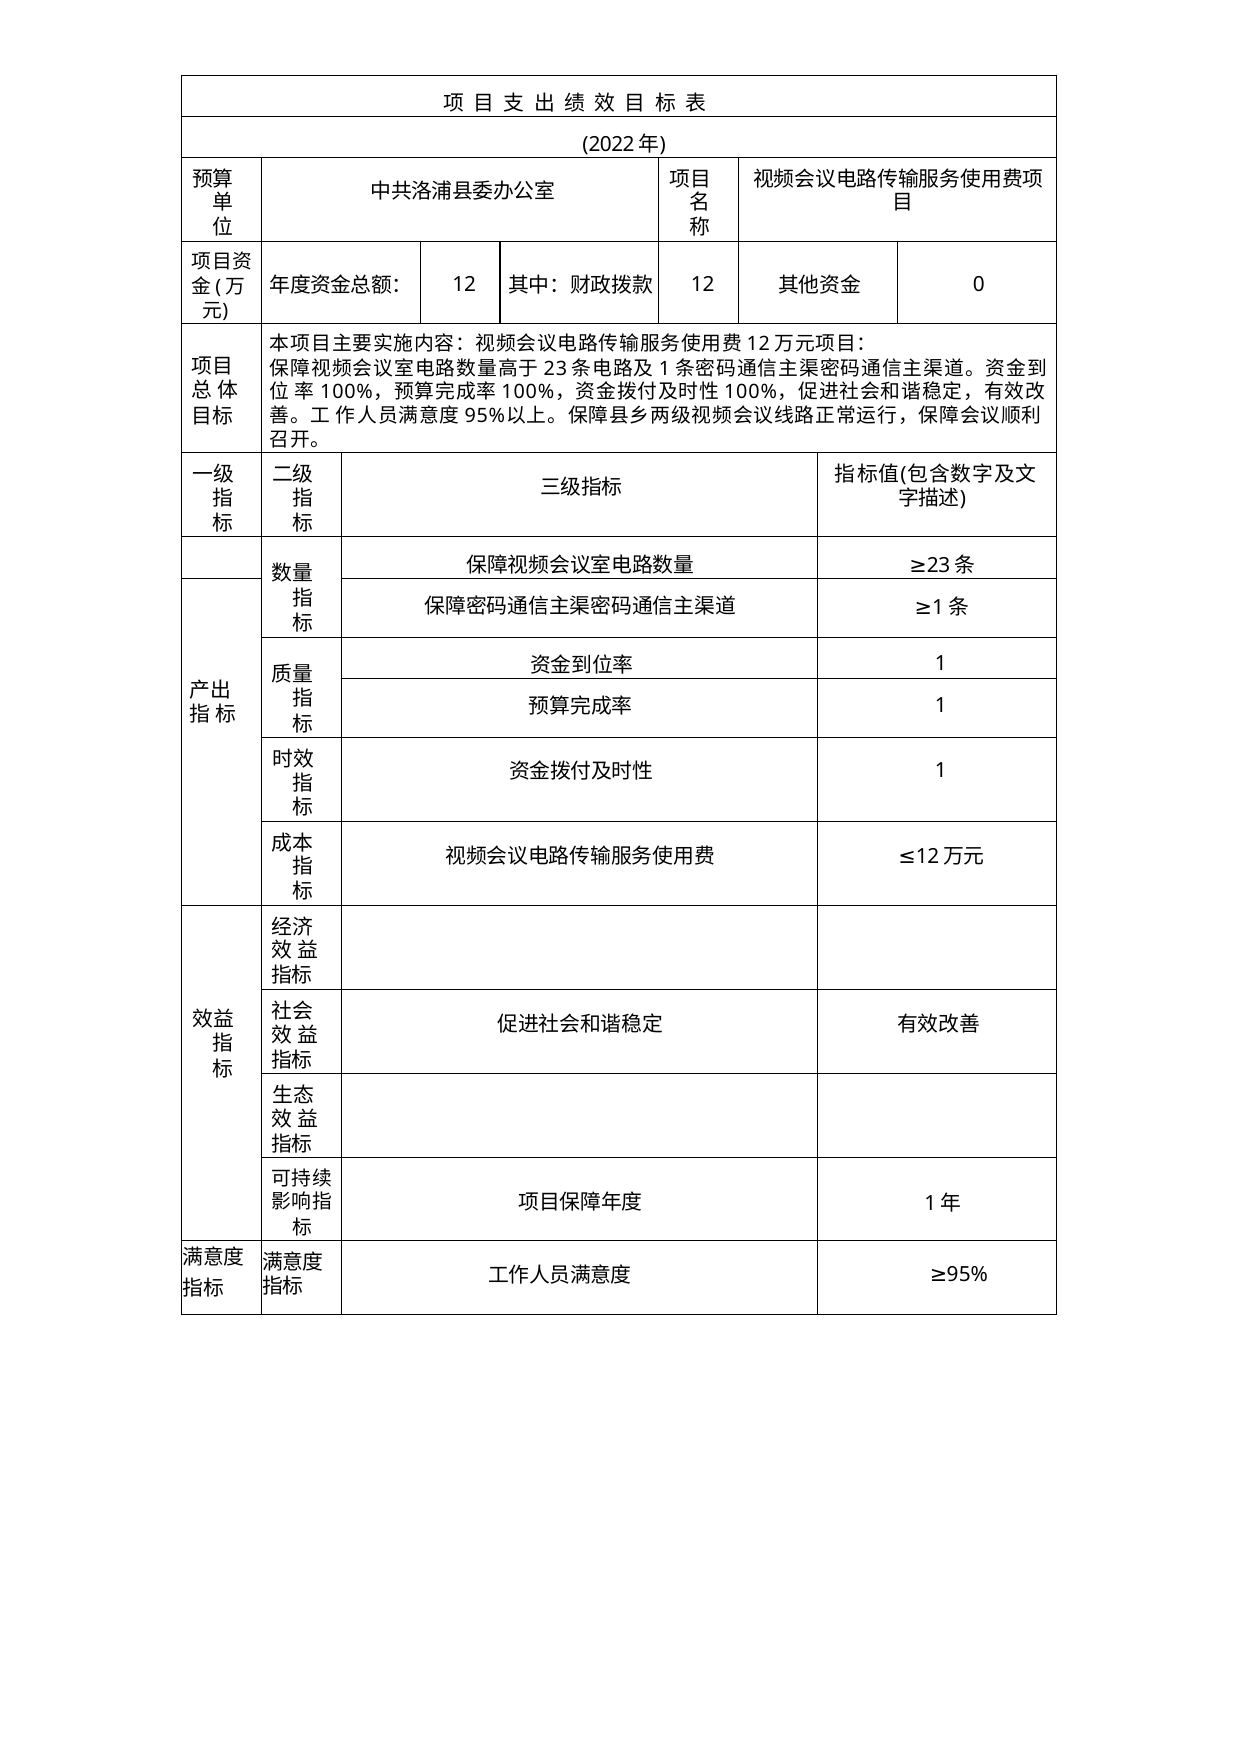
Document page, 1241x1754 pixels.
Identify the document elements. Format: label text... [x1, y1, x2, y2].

table_cell 质量指 标 [262, 638, 341, 737]
table_cell 有效改善 [818, 990, 1056, 1073]
table_cell 视频会议电路传输服务使用费 [342, 822, 817, 905]
table_cell 1 [818, 679, 1056, 737]
table_cell 效益指 标 [182, 906, 261, 1239]
table_cell 指标值(包含数字及文 字描述) [818, 453, 1056, 536]
table_cell [818, 906, 1056, 989]
table_header 项 目 支 出 绩 效 目 标 表 [182, 76, 1056, 116]
table_cell (2022年) [182, 117, 1056, 157]
table_cell 本项目主要实施内容：视频会议电路传输服务使用费12万元项目： 保障视频会议室电路数量高于23条电路及1条密码通信主渠密码通信主渠道。资金到位 率100%，预算完成率100%，资金拨付及时性100%，促进社会和谐稳定，有效改善。工 作人员满意度95%以上。保障县乡两级视频会议线路正常运行，保障会议顺利召开。 [262, 324, 1056, 452]
table_cell 可持续 影响指 标 [262, 1158, 341, 1239]
table_cell 成本指 标 [262, 822, 341, 905]
table_cell 项目总 体目标 [182, 324, 261, 452]
table_cell 二级指 标 [262, 453, 341, 536]
table_cell 预算单 位 [182, 158, 261, 241]
table_cell 项目名 称 [659, 158, 738, 241]
table_cell 满意度指标 [182, 1241, 261, 1314]
table_cell 资金到位率 [342, 638, 817, 678]
table_cell 1年 [818, 1158, 1056, 1239]
table_cell 中共洛浦县委办公室 [262, 158, 658, 241]
table_cell [818, 1074, 1056, 1157]
table_cell 一级指 标 [182, 453, 261, 536]
table_cell 资金拨付及时性 [342, 738, 817, 821]
table_cell 保障密码通信主渠密码通信主渠道 [342, 579, 817, 637]
table_cell 12 [659, 242, 738, 323]
table_cell 促进社会和谐稳定 [342, 990, 817, 1073]
table_cell [342, 1074, 817, 1157]
table_cell 预算完成率 [342, 679, 817, 737]
table_cell 其他资金 [739, 242, 897, 323]
table_cell 1 [818, 638, 1056, 678]
table_cell 社会效 益指标 [262, 990, 341, 1073]
table_cell 项目资 金(万 元) [182, 242, 261, 323]
table_cell ≤12万元 [818, 822, 1056, 905]
table_cell 其中：财政拨款 [501, 242, 658, 323]
table_cell ≥23条 [818, 537, 1056, 578]
table_cell 数量指 标 [262, 537, 341, 637]
table_cell 12 [421, 242, 499, 323]
table_cell ≥95% [818, 1241, 1056, 1314]
table_cell 1 [818, 738, 1056, 821]
table_cell 保障视频会议室电路数量 [342, 537, 817, 578]
table_cell [342, 906, 817, 989]
table_cell ≥1条 [818, 579, 1056, 637]
table_cell 年度资金总额： [262, 242, 420, 323]
table_cell 三级指标 [342, 453, 817, 536]
table_cell 项目保障年度 [342, 1158, 817, 1239]
table_cell 视频会议电路传输服务使用费项 目 [739, 158, 1056, 241]
table_cell 工作人员满意度 [342, 1241, 817, 1314]
table_cell 经济效 益指标 [262, 906, 341, 989]
table_cell 满意度指标 [262, 1241, 341, 1314]
table_cell [182, 537, 261, 578]
table_cell 产出指 标 [182, 579, 261, 905]
table_cell 0 [898, 242, 1056, 323]
table_cell 时效指 标 [262, 738, 341, 821]
table_cell 生态效 益指标 [262, 1074, 341, 1157]
